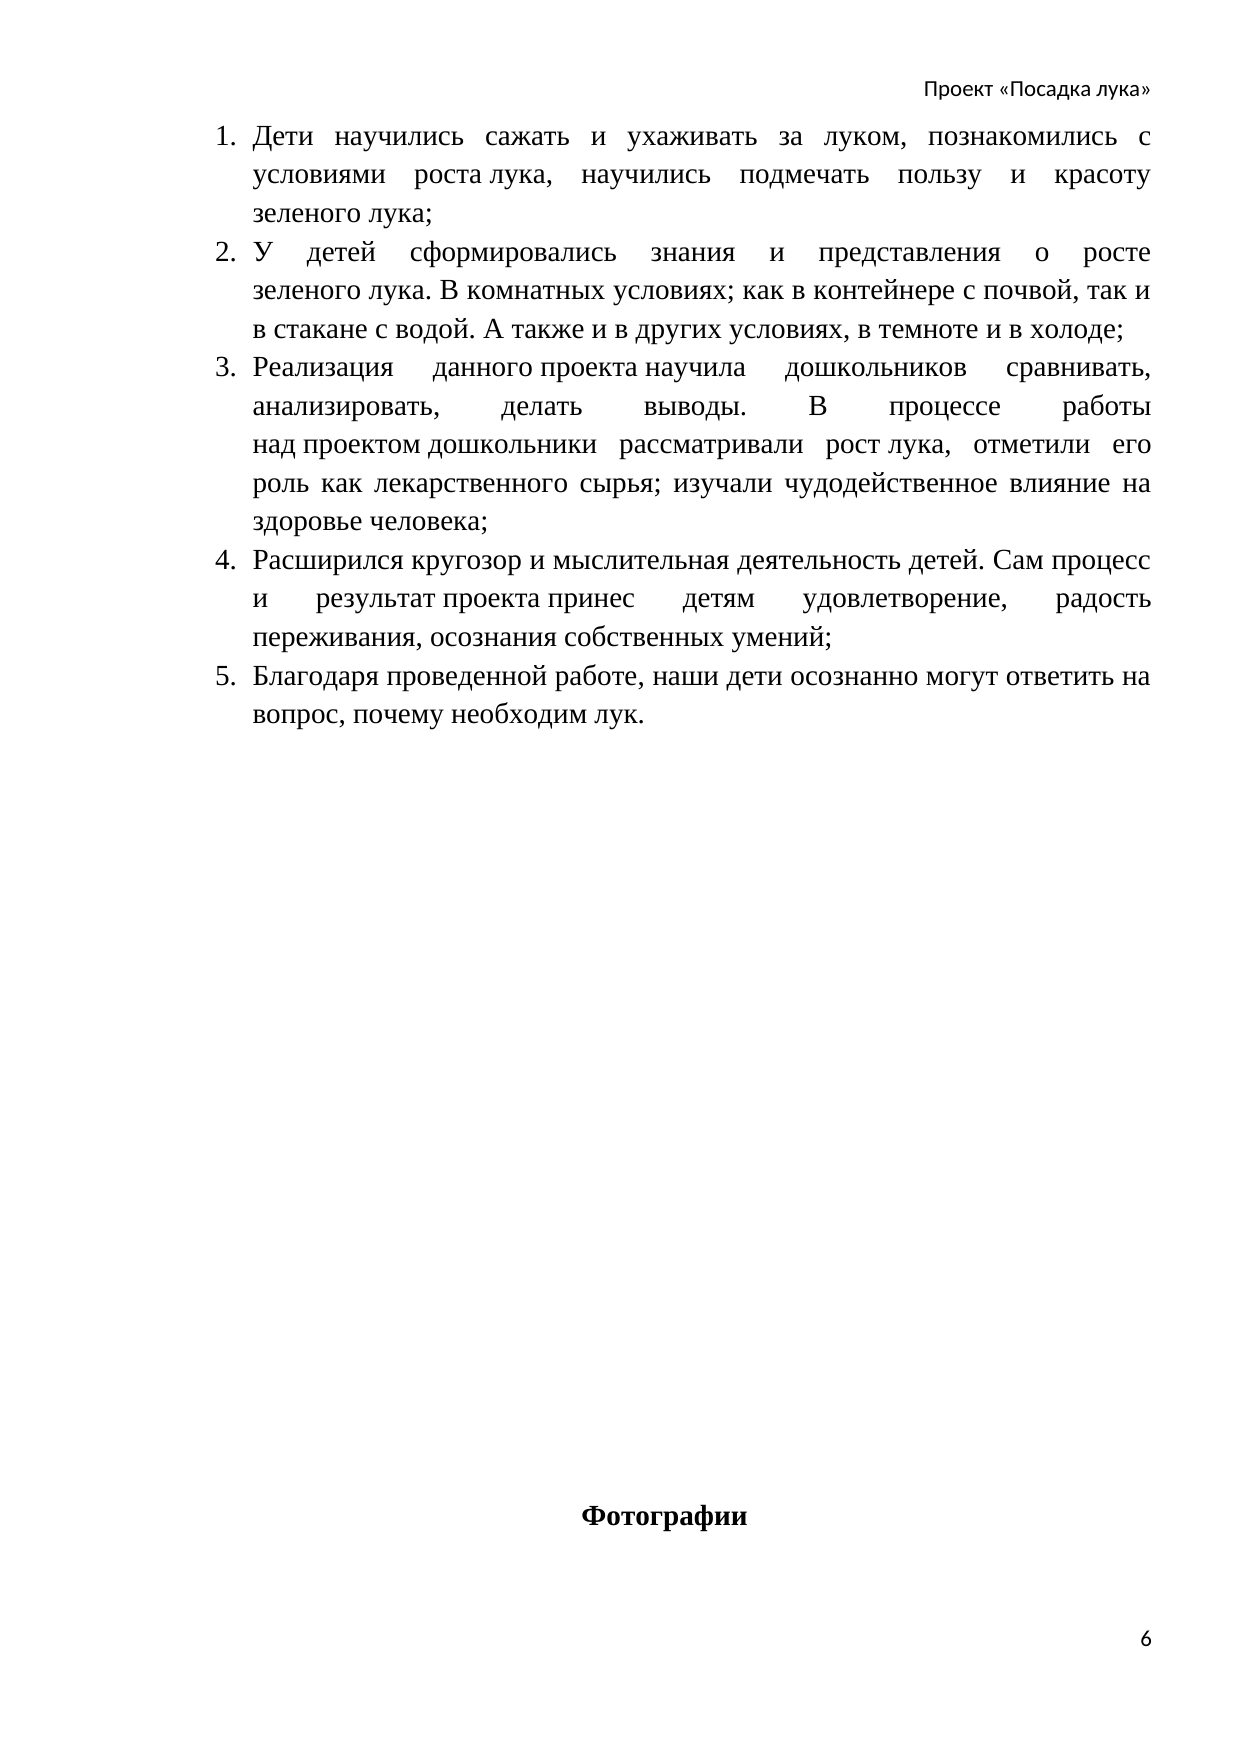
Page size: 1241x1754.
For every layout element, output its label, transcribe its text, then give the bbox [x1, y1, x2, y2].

list Расширился кругозор и мыслительная деятельность детей. Сам процесс и результат проекта принес детям удовлетворение, радость переживания, осознания собственных умений; [215, 542, 1152, 653]
text Фотографии [177, 1498, 1152, 1531]
list Реализация данного проекта научила дошкольников сравнивать, анализировать, делать выводы. В процессе работы над проектом дошкольники рассматривали рост лука, отметили его роль как лекарственного сырья; изучали чудодейственное влияние на здоровье человека; [215, 349, 1152, 537]
list Дети научились сажать и ухаживать за луком, познакомились с условиями роста лука, научились подмечать пользу и красоту зеленого лука; [215, 118, 1152, 229]
list Благодаря проведенной работе, наши дети осознанно могут ответить на вопрос, почему необходим лук. [215, 658, 1152, 730]
list У детей сформировались знания и представления о росте зеленого лука. В комнатных условиях; как в контейнере с почвой, так и в стакане с водой. А также и в других условиях, в темноте и в холоде; [215, 234, 1152, 344]
